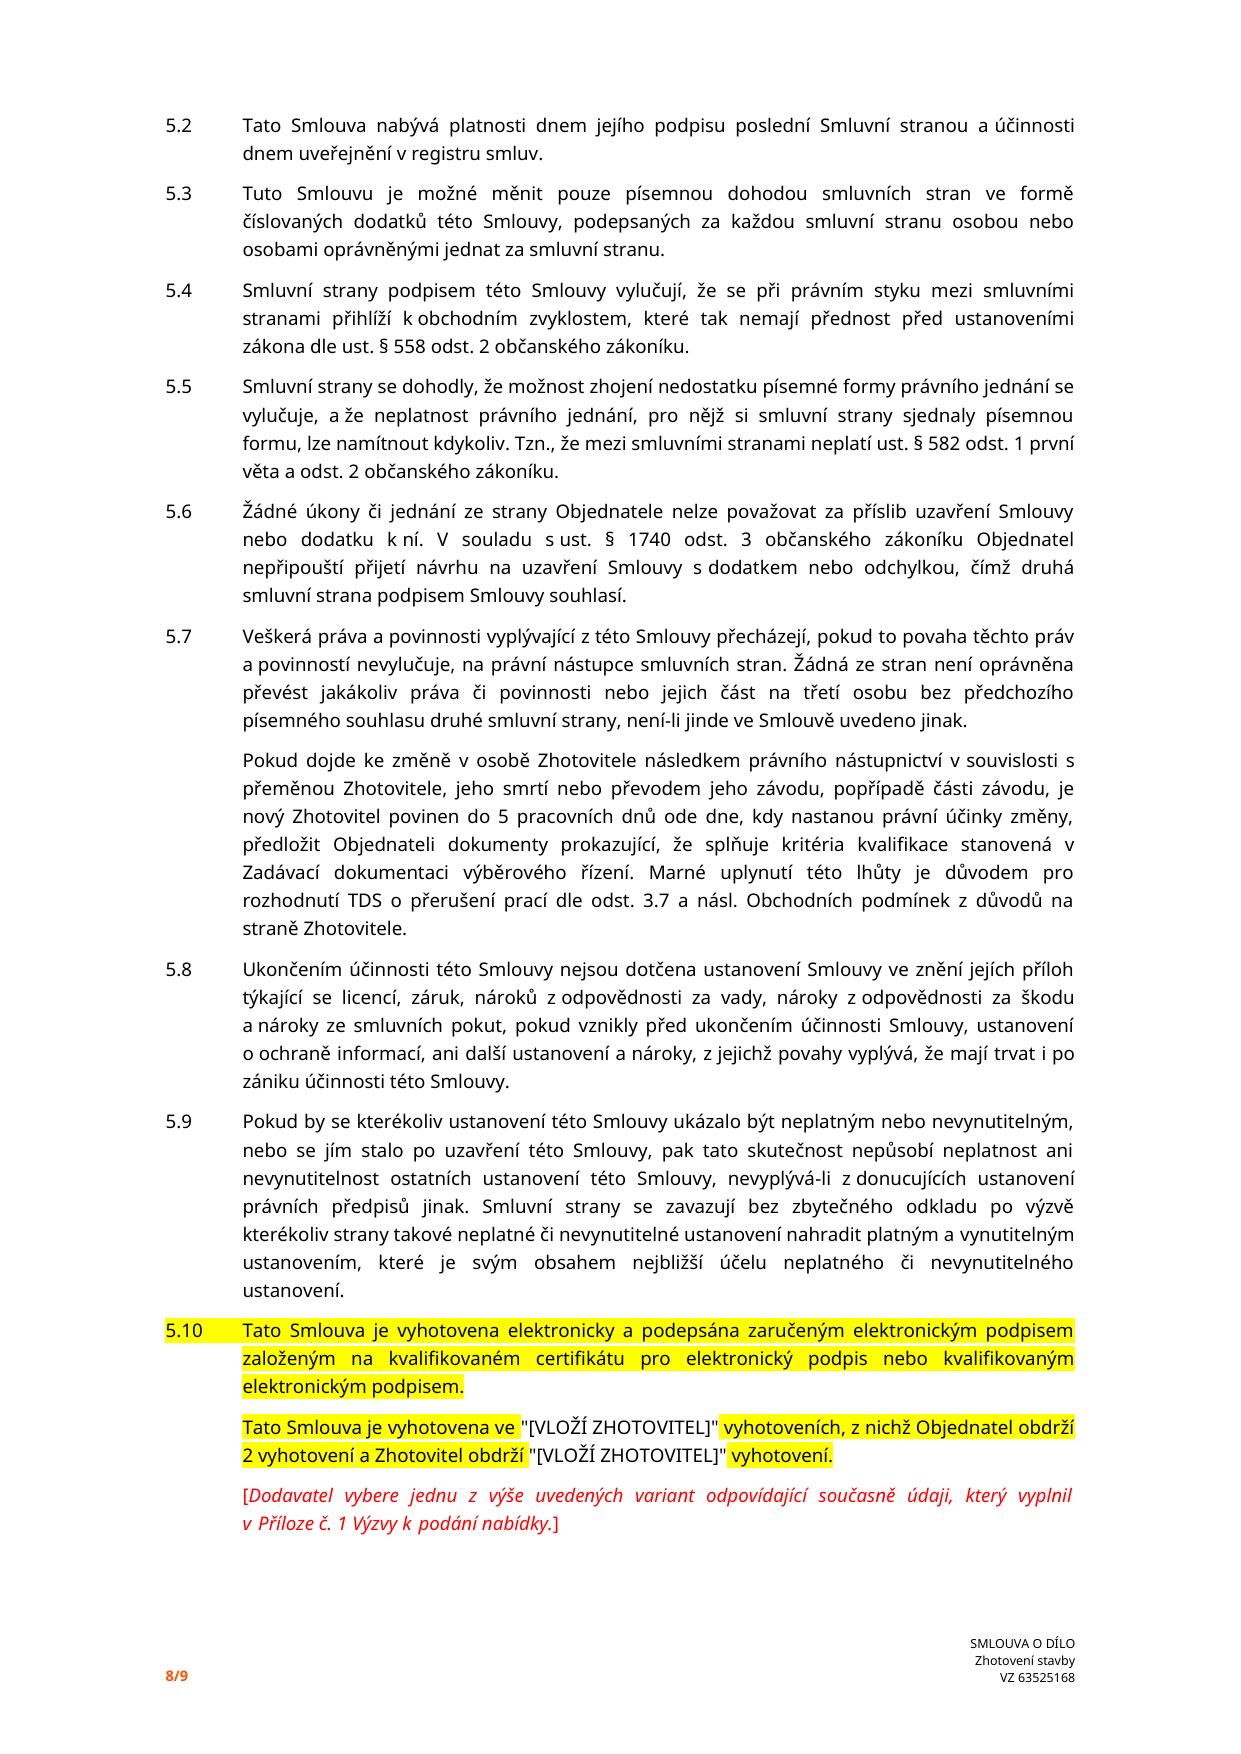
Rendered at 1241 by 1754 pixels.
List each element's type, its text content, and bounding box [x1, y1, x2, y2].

text Smluvní strany podpisem této Smlouvy vylučují, že se při právním styku mezi smluvními stranami přihlíží k obchodním zvyklostem, které tak nemají přednost před ustanoveními zákona dle ust. § 558 odst. 2 občanského zákoníku. [165, 277, 1075, 359]
text Veškerá práva a povinnosti vyplývající z této Smlouvy přecházejí, pokud to povaha těchto práv a povinností nevylučuje, na právní nástupce smluvních stran. Žádná ze stran není oprávněna převést jakákoliv práva či povinnosti nebo jejich část na třetí osobu bez předchozího písemného souhlasu druhé smluvní strany, není-li jinde ve Smlouvě uvedeno jinak. [165, 623, 1075, 733]
text Ukončením účinnosti této Smlouvy nejsou dotčena ustanovení Smlouvy ve znění jejích příloh týkající se licencí, záruk, nároků z odpovědnosti za vady, nároky z odpovědnosti za škodu a nároky ze smluvních pokut, pokud vznikly před ukončením účinnosti Smlouvy, ustanovení o ochraně informací, ani další ustanovení a nároky, z jejichž povahy vyplývá, že mají trvat i po zániku účinnosti této Smlouvy. [165, 956, 1075, 1094]
text Pokud by se kterékoliv ustanovení této Smlouvy ukázalo být neplatným nebo nevynutitelným, nebo se jím stalo po uzavření této Smlouvy, pak tato skutečnost nepůsobí neplatnost ani nevynutitelnost ostatních ustanovení této Smlouvy, nevyplývá-li z donucujících ustanovení právních předpisů jinak. Smluvní strany se zavazují bez zbytečného odkladu po výzvě kterékoliv strany takové neplatné či nevynutitelné ustanovení nahradit platným a vynutitelným ustanovením, které je svým obsahem nejbližší účelu neplatného či nevynutitelného ustanovení. [165, 1109, 1075, 1302]
text Žádné úkony či jednání ze strany Objednatele nelze považovat za příslib uzavření Smlouvy nebo dodatku k ní. V souladu s ust. § 1740 odst. 3 občanského zákoníku Objednatel nepřipouští přijetí návrhu na uzavření Smlouvy s dodatkem nebo odchylkou, čímž druhá smluvní strana podpisem Smlouvy souhlasí. [165, 498, 1075, 608]
list Tato Smlouva je vyhotovena ve "[VLOŽÍ ZHOTOVITEL]" vyhotoveních, z nichž Objednatel obdrží 2 vyhotovení a Zhotovitel obdrží "[VLOŽÍ ZHOTOVITEL]" vyhotovení. [242, 1414, 1075, 1468]
text Tato Smlouva je vyhotovena elektronicky a podepsána zaručeným elektronickým podpisem založeným na kvalifikovaném certifikátu pro elektronický podpis nebo kvalifikovaným elektronickým podpisem. [165, 1343, 1075, 1399]
list Pokud dojde ke změně v osobě Zhotovitele následkem právního nástupnictví v souvislosti s přeměnou Zhotovitele, jeho smrtí nebo převodem jeho závodu, popřípadě části závodu, je nový Zhotovitel povinen do 5 pracovních dnů ode dne, kdy nastanou právní účinky změny, předložit Objednateli dokumenty prokazující, že splňuje kritéria kvalifikace stanovená v Zadávací dokumentaci výběrového řízení. Marné uplynutí této lhůty je důvodem pro rozhodnutí TDS o přerušení prací dle odst. 3.7 a násl. Obchodních podmínek z důvodů na straně Zhotovitele. [242, 748, 1075, 941]
list [Dodavatel vybere jednu z výše uvedených variant odpovídající současně údaji, který vyplnil v Příloze č. 1 Výzvy k podání nabídky.] [242, 1483, 1075, 1536]
text Smluvní strany se dohodly, že možnost zhojení nedostatku písemné formy právního jednání se vylučuje, a že neplatnost právního jednání, pro nějž si smluvní strany sjednaly písemnou formu, lze namítnout kdykoliv. Tzn., že mezi smluvními stranami neplatí ust. § 582 odst. 1 první věta a odst. 2 občanského zákoníku. [165, 374, 1075, 483]
text Tato Smlouva nabývá platnosti dnem jejího podpisu poslední Smluvní stranou a účinnosti dnem uveřejnění v registru smluv. [165, 112, 1075, 166]
text Tuto Smlouvu je možné měnit pouze písemnou dohodou smluvních stran ve formě číslovaných dodatků této Smlouvy, podepsaných za každou smluvní stranu osobou nebo osobami oprávněnými jednat za smluvní stranu. [165, 181, 1075, 262]
